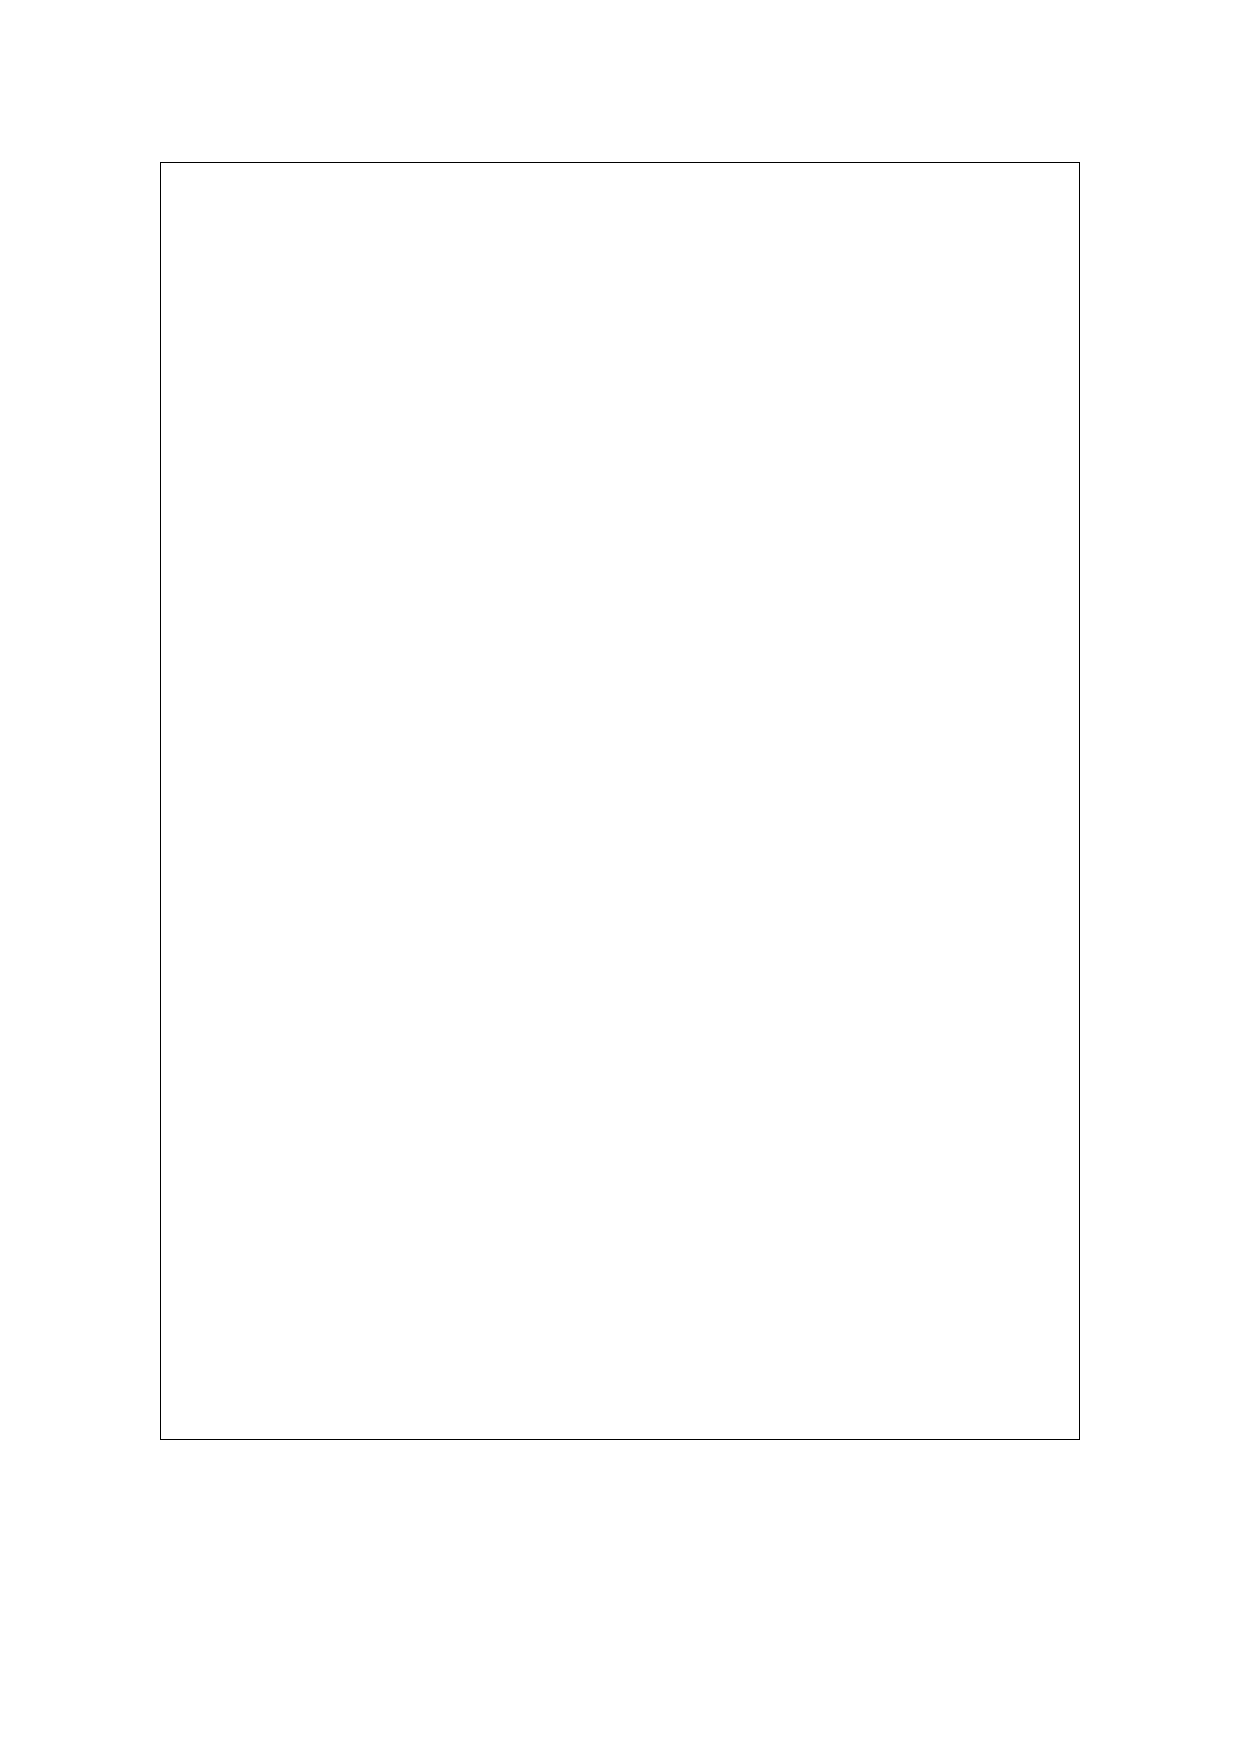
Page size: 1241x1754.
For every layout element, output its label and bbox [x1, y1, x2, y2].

table_cell [161, 163, 1079, 1439]
